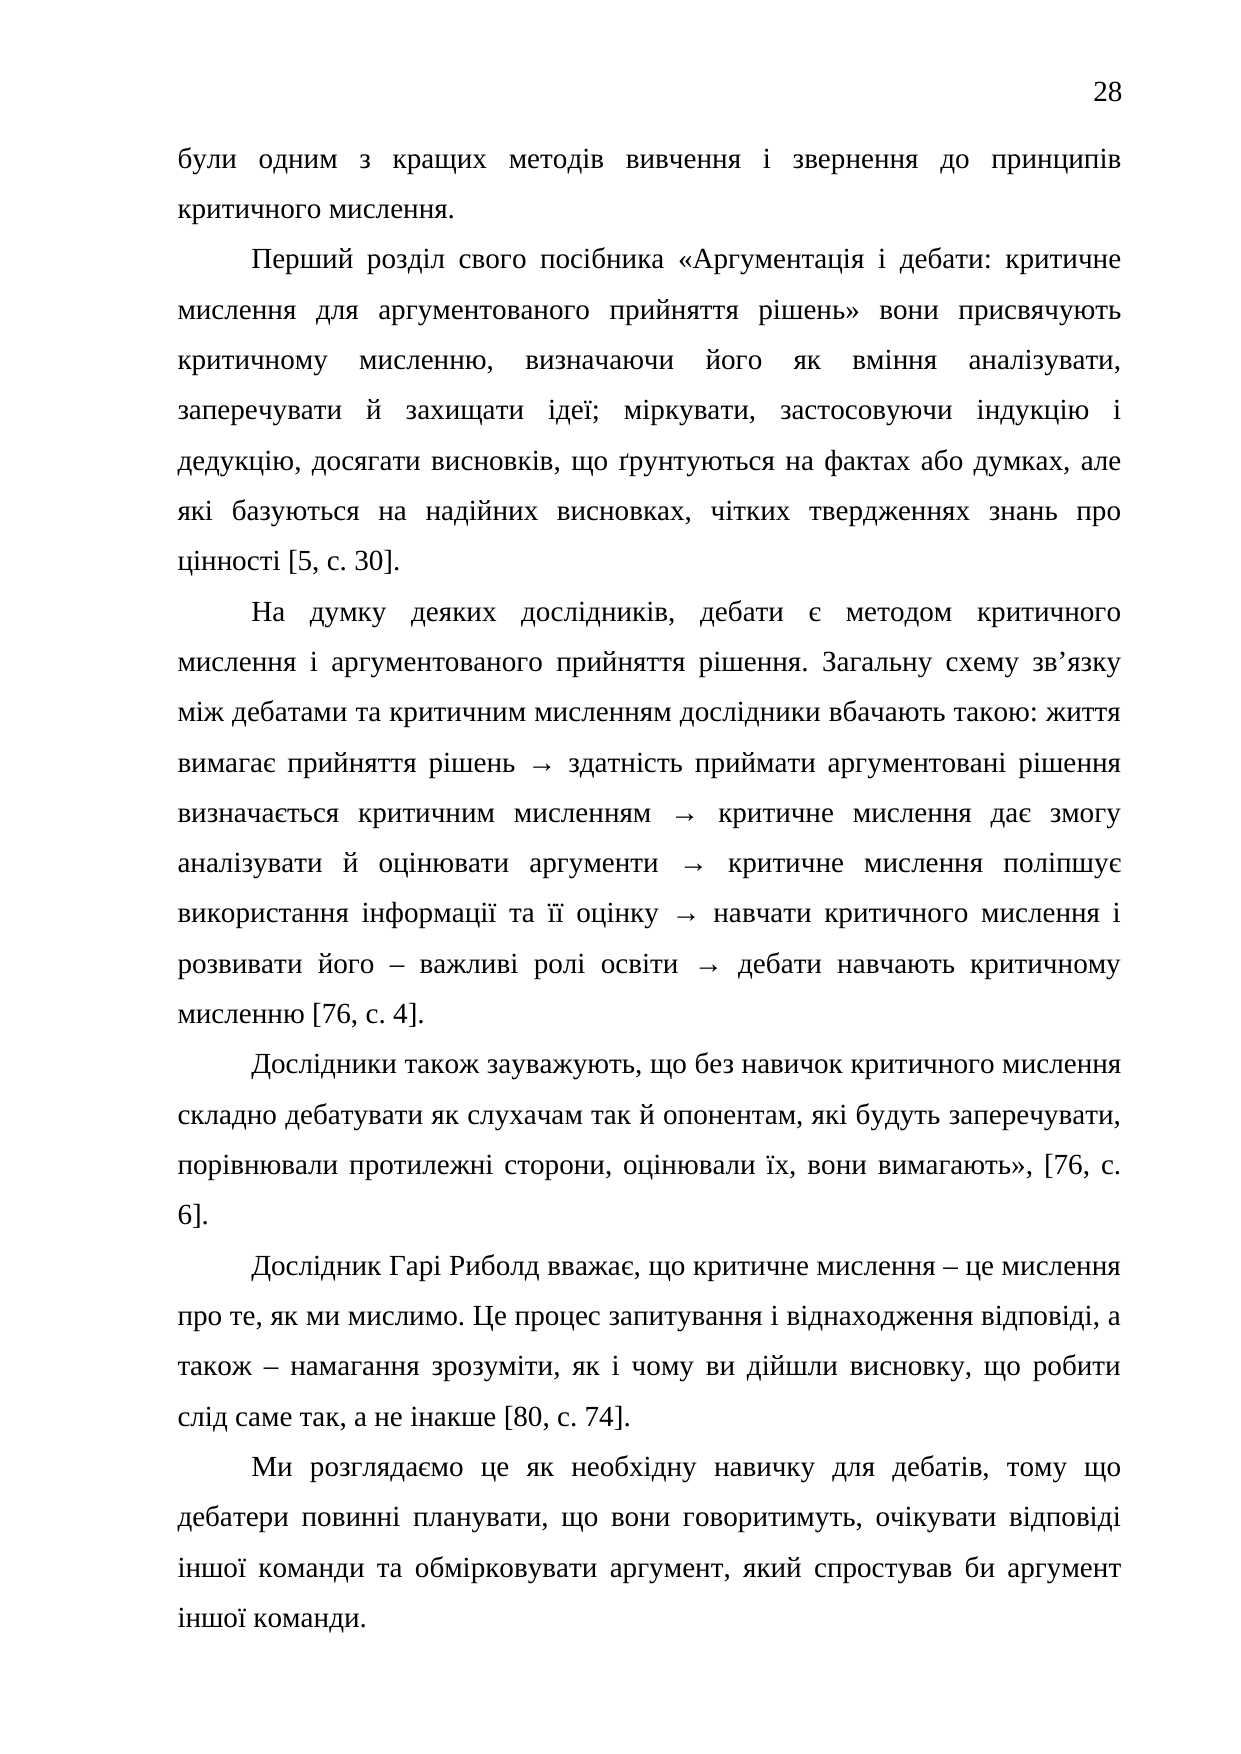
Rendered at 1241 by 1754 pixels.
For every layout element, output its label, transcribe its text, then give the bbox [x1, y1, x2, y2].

text Перший розділ свого посібника «Аргументація і дебати: критичне мислення для аргументованого прийняття рішень» вони присвячують критичному мисленню, визначаючи його як вміння аналізувати, заперечувати й захищати ідеї; міркувати, застосовуючи індукцію і дедукцію, досягати висновків, що ґрунтуються на фактах або думках, але які базуються на надійних висновках, чітких твердженнях знань про цінності [5, c. 30]. [177, 242, 1122, 577]
text Дослідники також зауважують, що без навичок критичного мислення складно дебатувати як слухачам так й опонентам, які будуть заперечувати, порівнювали протилежні сторони, оцінювали їх, вони вимагають», [76, c. 6]. [177, 1047, 1122, 1231]
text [177, 141, 1122, 225]
text На думку деяких дослідників, дебати є методом критичного мислення і аргументованого прийняття рішення. Загальну схему зв’язку між дебатами та критичним мисленням дослідники вбачають такою: життя вимагає прийняття рішень → здатність приймати аргументовані рішення визначається критичним мисленням → критичне мислення дає змогу аналізувати й оцінювати аргументи → критичне мислення поліпшує використання інформації та її оцінку → навчати критичного мислення і розвивати його – важливі ролі освіти → дебати навчають критичному мисленню [76, c. 4]. [177, 594, 1122, 1030]
text Дослідник Гарі Риболд вважає, що критичне мислення – це мислення про те, як ми мислимо. Це процес запитування і віднаходження відповіді, а також – намагання зрозуміти, як і чому ви дійшли висновку, що робити слід саме так, а не інакше [80, c. 74]. [177, 1248, 1122, 1432]
text Ми розглядаємо це як необхідну навичку для дебатів, тому що дебатери повинні планувати, що вони говоритимуть, очікувати відповіді іншої команди та обмірковувати аргумент, який спростував би аргумент іншої команди. [177, 1449, 1122, 1633]
